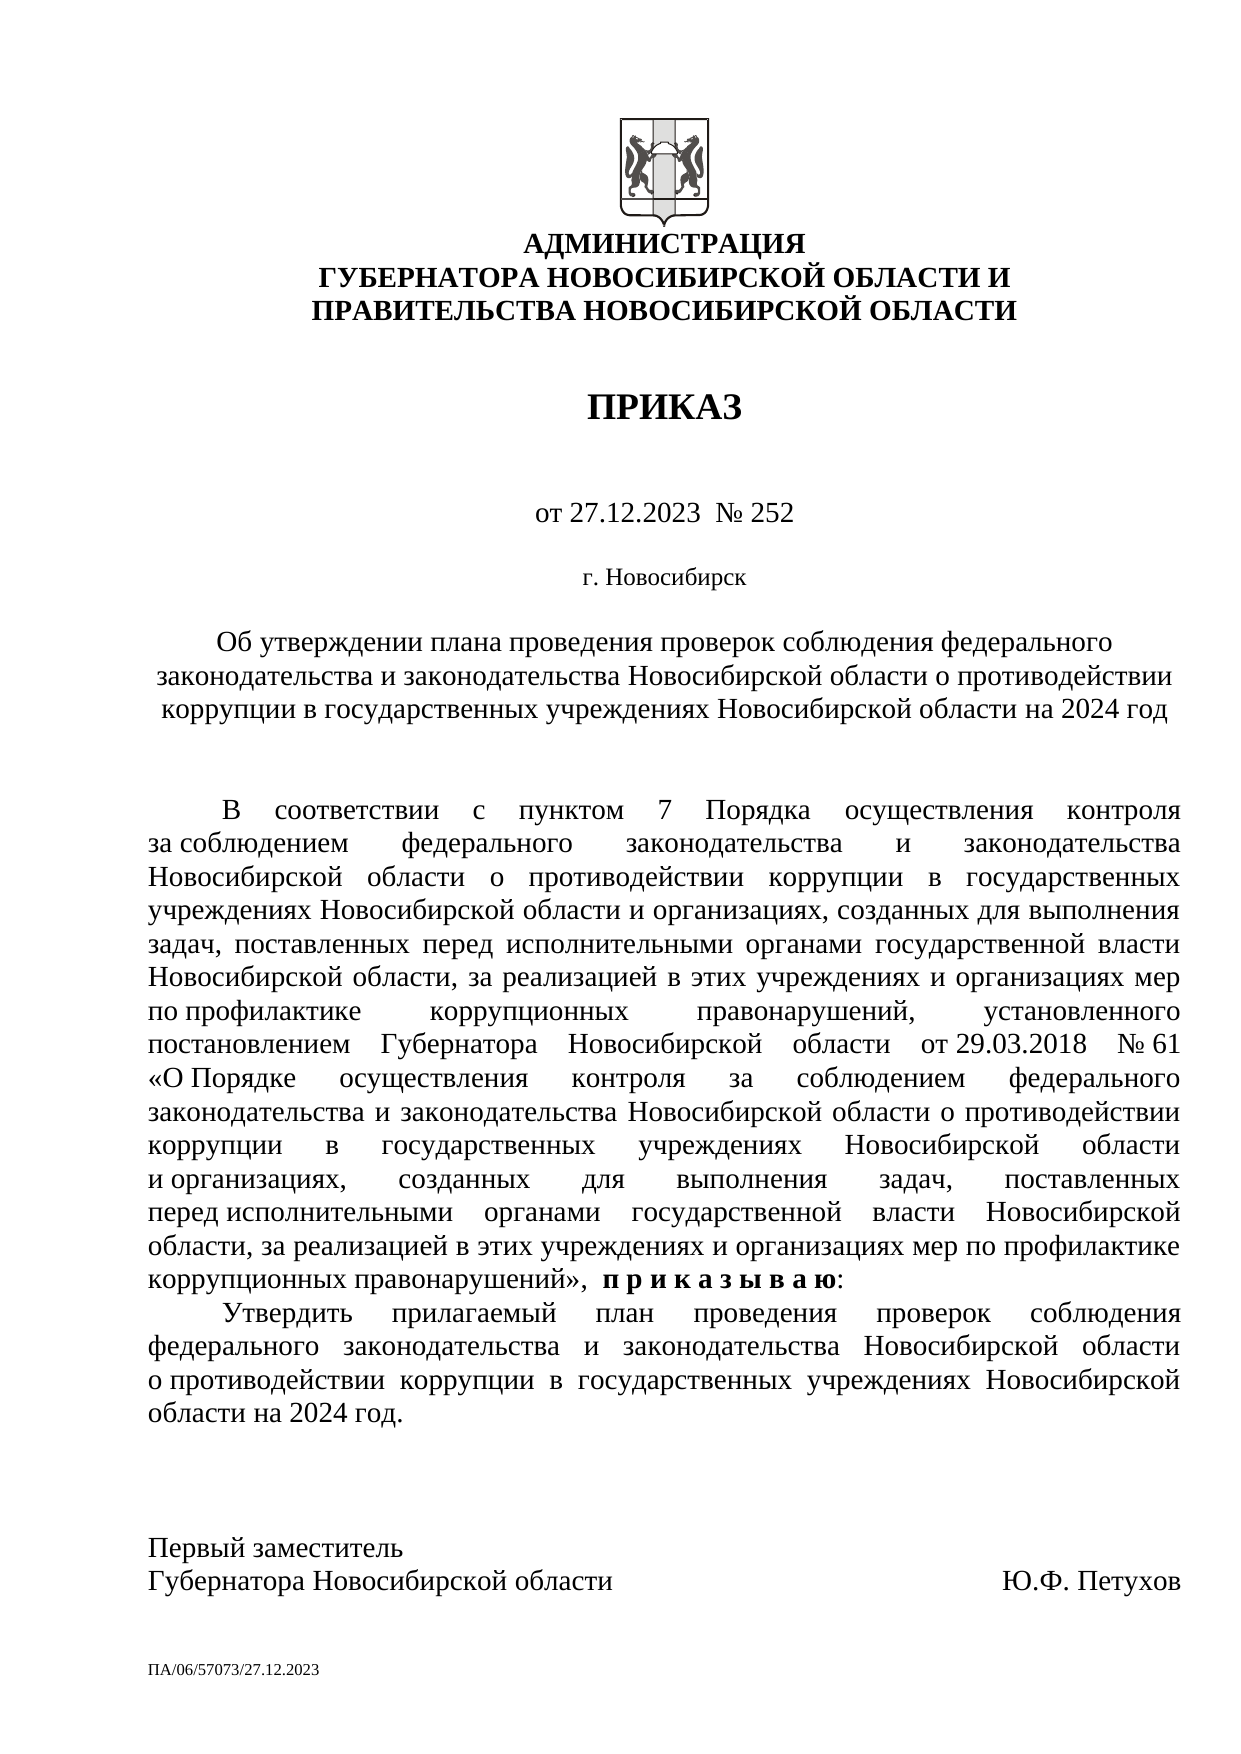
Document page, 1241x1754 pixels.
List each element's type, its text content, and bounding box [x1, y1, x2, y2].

text АДМИНИСТРАЦИЯ [148, 226, 1181, 260]
text В соответствии с пунктом 7 Порядка осуществления контроля за соблюдением федерального законодательства и законодательства Новосибирской области о противодействии коррупции в государственных учреждениях Новосибирской области и организациях, созданных для выполнения задач, поставленных перед исполнительными органами государственной власти Новосибирской области, за реализацией в этих учреждениях и организациях мер по профилактике коррупционных правонарушений, установленного постановлением Губернатора Новосибирской области от 29.03.2018 № 61 «О Порядке осуществления контроля за соблюдением федерального законодательства и законодательства Новосибирской области о противодействии коррупции в государственных учреждениях Новосибирской области и организациях, созданных для выполнения задач, поставленных перед исполнительными органами государственной власти Новосибирской области, за реализацией в этих учреждениях и организациях мер по профилактике коррупционных правонарушений», п р и к а з ы в а ю: [148, 792, 1181, 1295]
text Утвердить прилагаемый план проведения проверок соблюдения федерального законодательства и законодательства Новосибирской области о противодействии коррупции в государственных учреждениях Новосибирской области на 2024 год. [148, 1295, 1181, 1429]
text ПРИКАЗ [148, 384, 1181, 428]
text г. Новосибирск [148, 562, 1181, 591]
text Об утверждении плана проведения проверок соблюдения федерального законодательства и законодательства Новосибирской области о противодействии коррупции в государственных учреждениях Новосибирской области на 2024 год [148, 624, 1181, 725]
text ГУБЕРНАТОРА НОВОСИБИРСКОЙ ОБЛАСТИ И [148, 260, 1181, 293]
text от 27.12.2023 № 252 [148, 495, 1181, 528]
text Губернатора Новосибирской области Ю.Ф. Петухов [148, 1563, 1181, 1630]
text Первый заместитель [148, 1530, 1181, 1563]
text ПРАВИТЕЛЬСТВА НОВОСИБИРСКОЙ ОБЛАСТИ [148, 293, 1181, 327]
